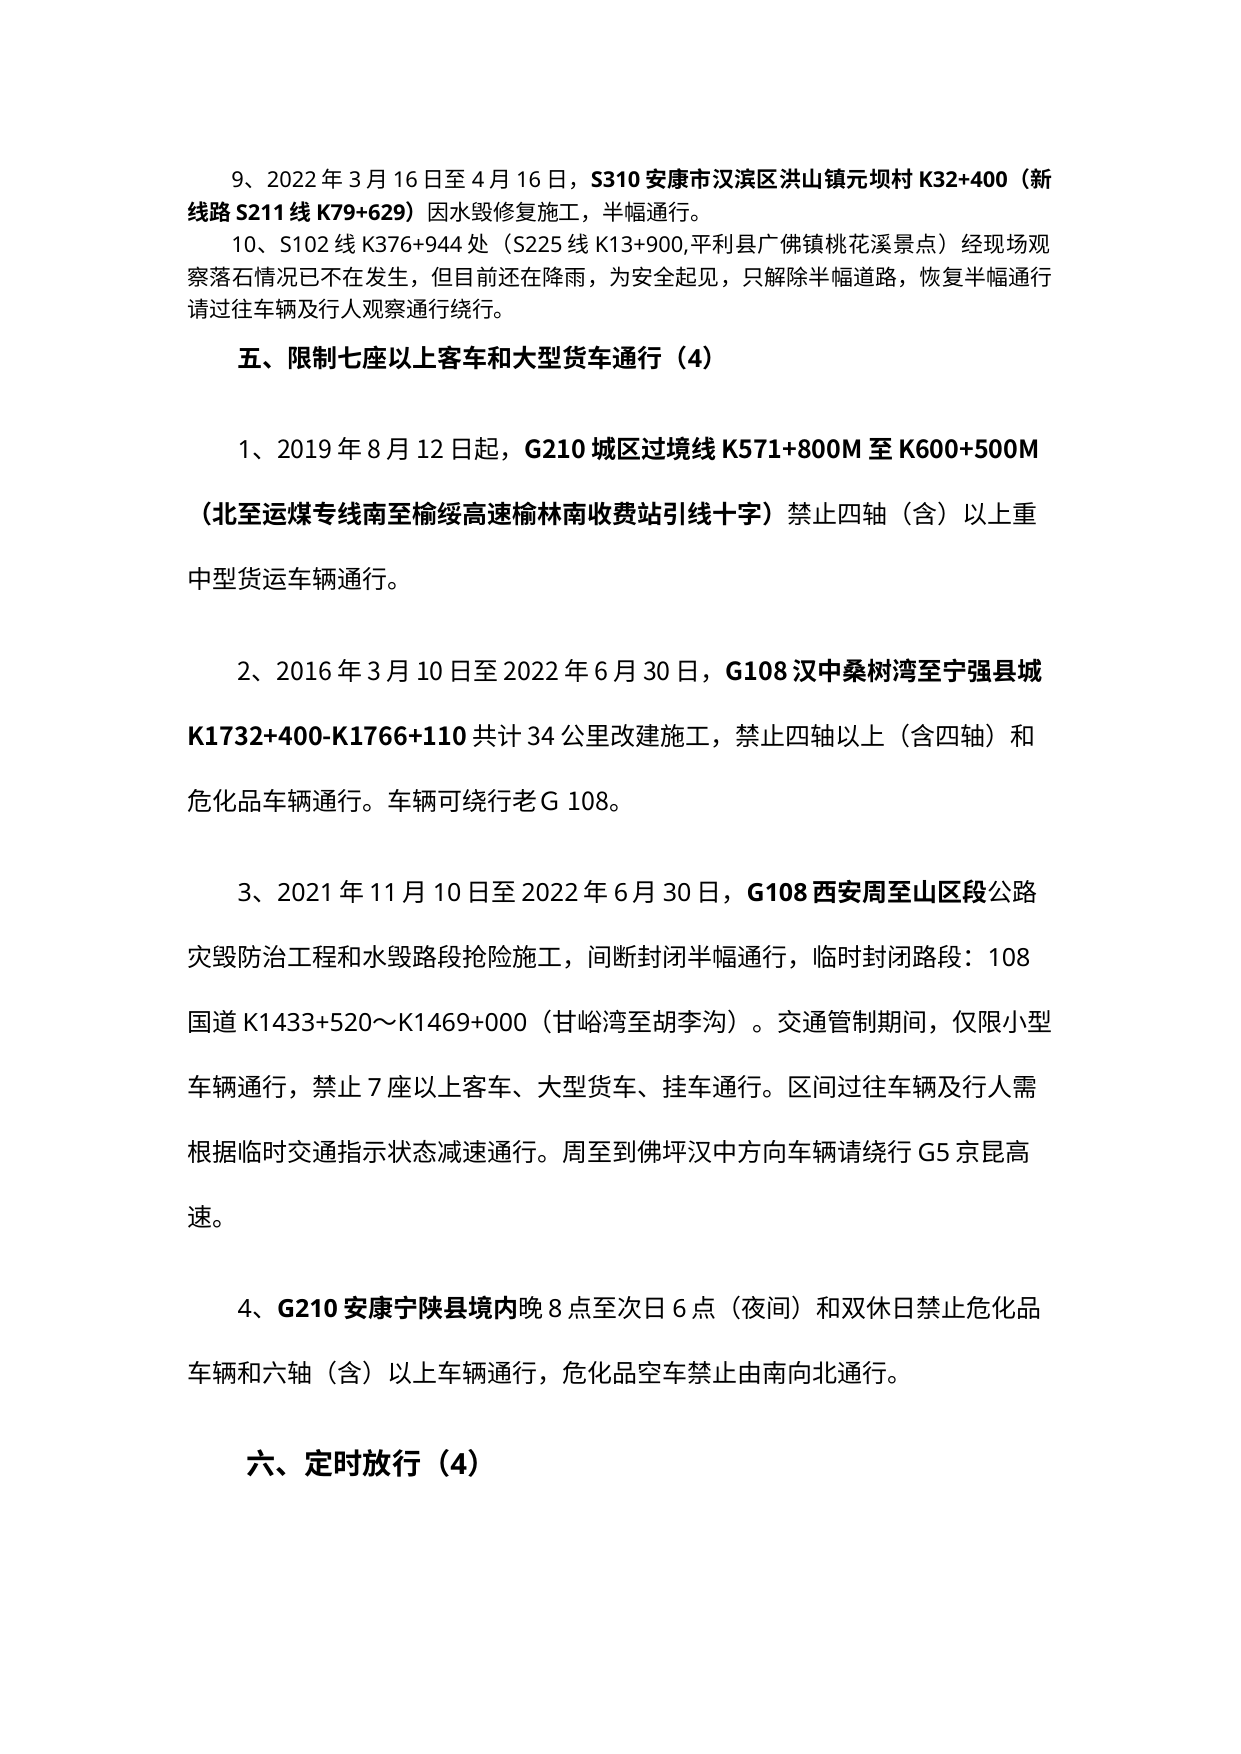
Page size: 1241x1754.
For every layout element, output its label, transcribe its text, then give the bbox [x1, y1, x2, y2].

text 2、2016年3月10日至2022年6月30日，G108汉中桑树湾至宁强县城K1732+400-K1766+110共计34公里改建施工，禁止四轴以上（含四轴）和危化品车辆通行。车辆可绕行老Ｇ108。 [187, 637, 1053, 832]
text 4、G210安康宁陕县境内晚8点至次日6点（夜间）和双休日禁止危化品车辆和六轴（含）以上车辆通行，危化品空车禁止由南向北通行。 [187, 1274, 1053, 1404]
text 9、2022年3月16日至4月16日，S310安康市汉滨区洪山镇元坝村K32+400（新线路S211线K79+629）因水毁修复施工，半幅通行。 [187, 162, 1053, 227]
text 1、2019年8月12日起，G210城区过境线K571+800M至K600+500M（北至运煤专线南至榆绥高速榆林南收费站引线十字）禁止四轴（含）以上重中型货运车辆通行。 [187, 416, 1053, 611]
text 六、定时放行（4） [187, 1430, 1053, 1495]
text 五、限制七座以上客车和大型货车通行（4） [187, 324, 1053, 389]
text 10、S102线K376+944处（S225线K13+900,平利县广佛镇桃花溪景点）经现场观察落石情况已不在发生，但目前还在降雨，为安全起见，只解除半幅道路，恢复半幅通行，请过往车辆及行人观察通行绕行。 [187, 227, 1053, 324]
text 3、2021年11月10日至2022年6月30日，G108西安周至山区段公路灾毁防治工程和水毁路段抢险施工，间断封闭半幅通行，临时封闭路段：108国道K1433+520～K1469+000（甘峪湾至胡李沟）。交通管制期间，仅限小型车辆通行，禁止7座以上客车、大型货车、挂车通行。区间过往车辆及行人需根据临时交通指示状态减速通行。周至到佛坪汉中方向车辆请绕行G5京昆高速。 [187, 858, 1053, 1248]
